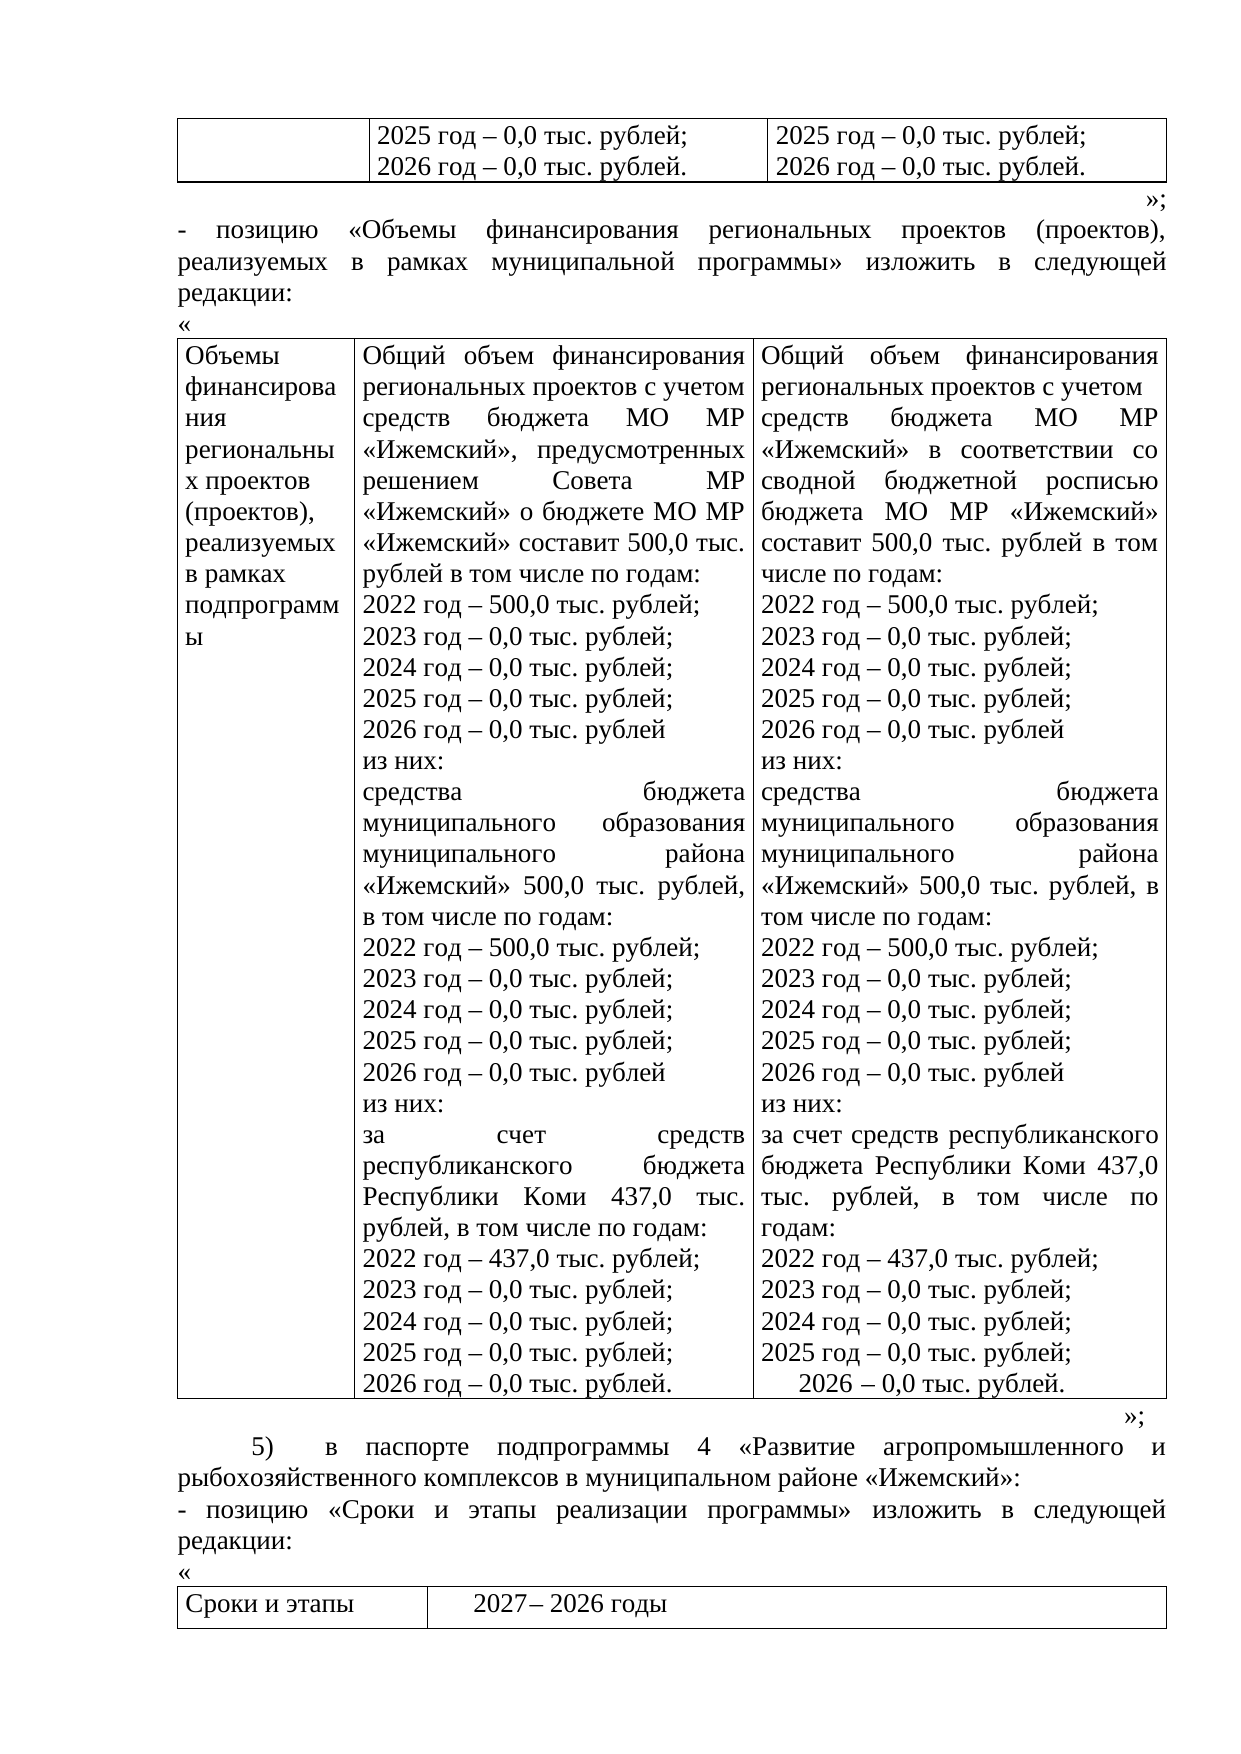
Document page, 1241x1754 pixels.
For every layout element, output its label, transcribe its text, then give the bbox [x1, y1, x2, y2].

table_header – 2026 годы [428, 1587, 1166, 1628]
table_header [768, 119, 1166, 181]
list в паспорте подпрограммы 4 «Развитие агропромышленного и рыбохозяйственного комплексов в муниципальном районе «Ижемский»: [177, 1430, 1167, 1493]
table_header Общий объем финансирования региональных проектов с учетом средств бюджета МО МР «Ижемский» в соответствии со сводной бюджетной росписью бюджета МО МР «Ижемский» составит 500,0 тыс. рублей в том числе по годам: 2022 год – 500,0 тыс. рублей; 2023 год – 0,0 тыс. рублей; 2024 год – 0,0 тыс. рублей; 2025 год – 0,0 тыс. рублей; 2026 год – 0,0 тыс. рублей из них: средства бюджета муниципального образования муниципального района «Ижемский» 500,0 тыс. рублей, в том числе по годам: 2022 год – 500,0 тыс. рублей; 2023 год – 0,0 тыс. рублей; 2024 год – 0,0 тыс. рублей; 2025 год – 0,0 тыс. рублей; 2026 год – 0,0 тыс. рублей из них: за счет средств республиканского бюджета Республики Коми 437,0 тыс. рублей, в том числе по годам: 2022 год – 437,0 тыс. рублей; 2023 год – 0,0 тыс. рублей; 2024 год – 0,0 тыс. рублей; 2025 год – 0,0 тыс. рублей; – 0,0 тыс. рублей. [754, 339, 1166, 1398]
table_header Объемы финансирования региональных проектов (проектов), реализуемых в рамках подпрограммы [178, 339, 354, 1398]
text « [177, 307, 1167, 338]
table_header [178, 119, 369, 181]
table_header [178, 1587, 427, 1628]
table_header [370, 119, 767, 181]
text « [177, 1555, 1167, 1586]
table_header Общий объем финансирования региональных проектов с учетом средств бюджета МО МР «Ижемский», предусмотренных решением Совета МР «Ижемский» о бюджете МО МР «Ижемский» составит 500,0 тыс. рублей в том числе по годам: 2022 год – 500,0 тыс. рублей; 2023 год – 0,0 тыс. рублей; 2024 год – 0,0 тыс. рублей; 2025 год – 0,0 тыс. рублей; 2026 год – 0,0 тыс. рублей из них: средства бюджета муниципального образования муниципального района «Ижемский» 500,0 тыс. рублей, в том числе по годам: 2022 год – 500,0 тыс. рублей; 2023 год – 0,0 тыс. рублей; 2024 год – 0,0 тыс. рублей; 2025 год – 0,0 тыс. рублей; 2026 год – 0,0 тыс. рублей из них: за счет средств республиканского бюджета Республики Коми 437,0 тыс. рублей, в том числе по годам: 2022 год – 437,0 тыс. рублей; 2023 год – 0,0 тыс. рублей; 2024 год – 0,0 тыс. рублей; 2025 год – 0,0 тыс. рублей; 2026 год – 0,0 тыс. рублей. [355, 339, 753, 1398]
text - позицию «Объемы финансирования региональных проектов (проектов), реализуемых в рамках муниципальной программы» изложить в следующей редакции: [177, 214, 1167, 307]
list »; [252, 1399, 1167, 1430]
text - позицию «Сроки и этапы реализации программы» изложить в следующей редакции: [177, 1493, 1167, 1555]
list »; [177, 183, 1167, 214]
